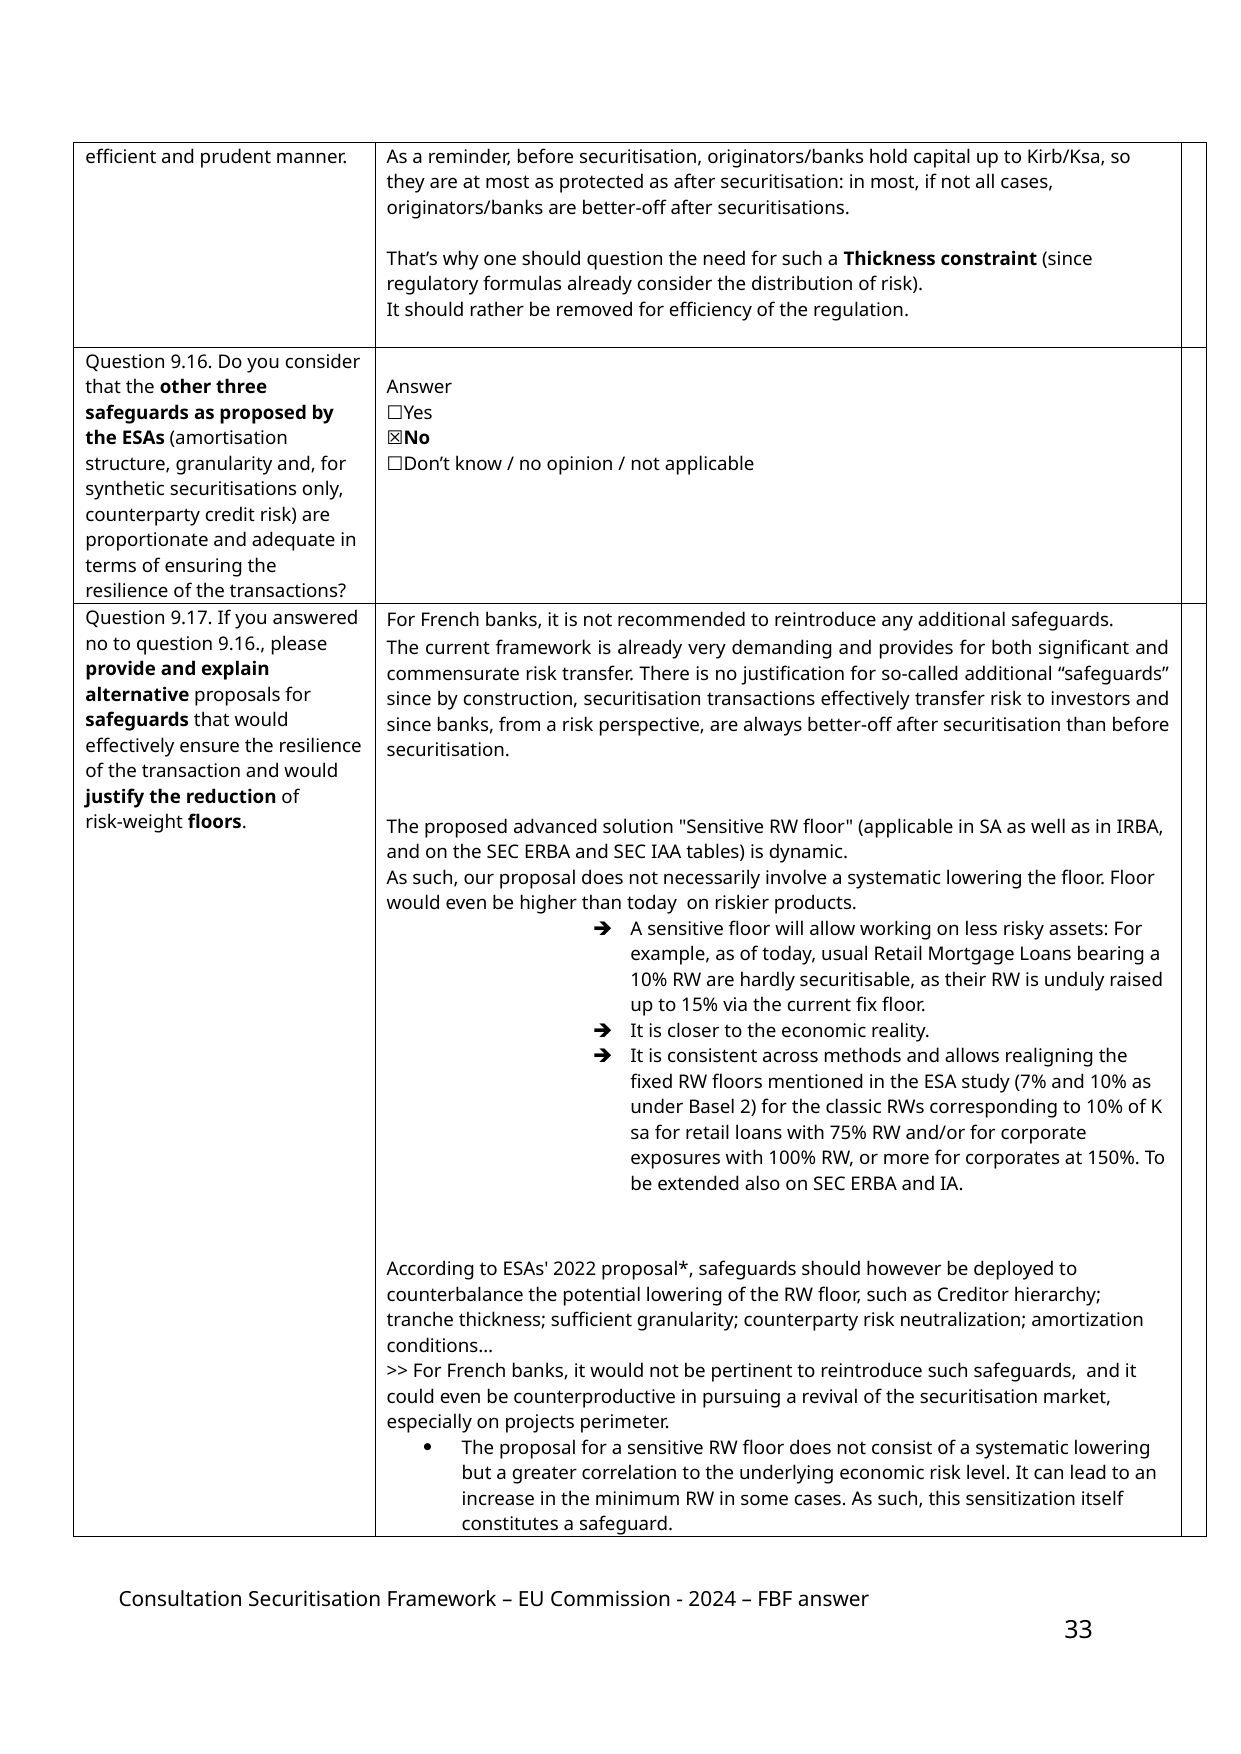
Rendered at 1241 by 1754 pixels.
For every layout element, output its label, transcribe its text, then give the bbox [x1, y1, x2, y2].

table_cell Answer Yes No Don’t know / no opinion / not applicable [376, 348, 1181, 603]
table_cell [1182, 143, 1206, 347]
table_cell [74, 604, 375, 1536]
table_cell [1182, 604, 1206, 1536]
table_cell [376, 143, 1181, 347]
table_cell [74, 143, 375, 347]
table_cell [1182, 348, 1206, 603]
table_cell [376, 604, 1181, 1536]
table_cell Question 9.16. Do you consider that the other three safeguards as proposed by the ESAs (amortisation structure, granularity and, for synthetic securitisations only, counterparty credit risk) are proportionate and adequate in terms of ensuring the resilience of the transactions? [74, 348, 375, 603]
